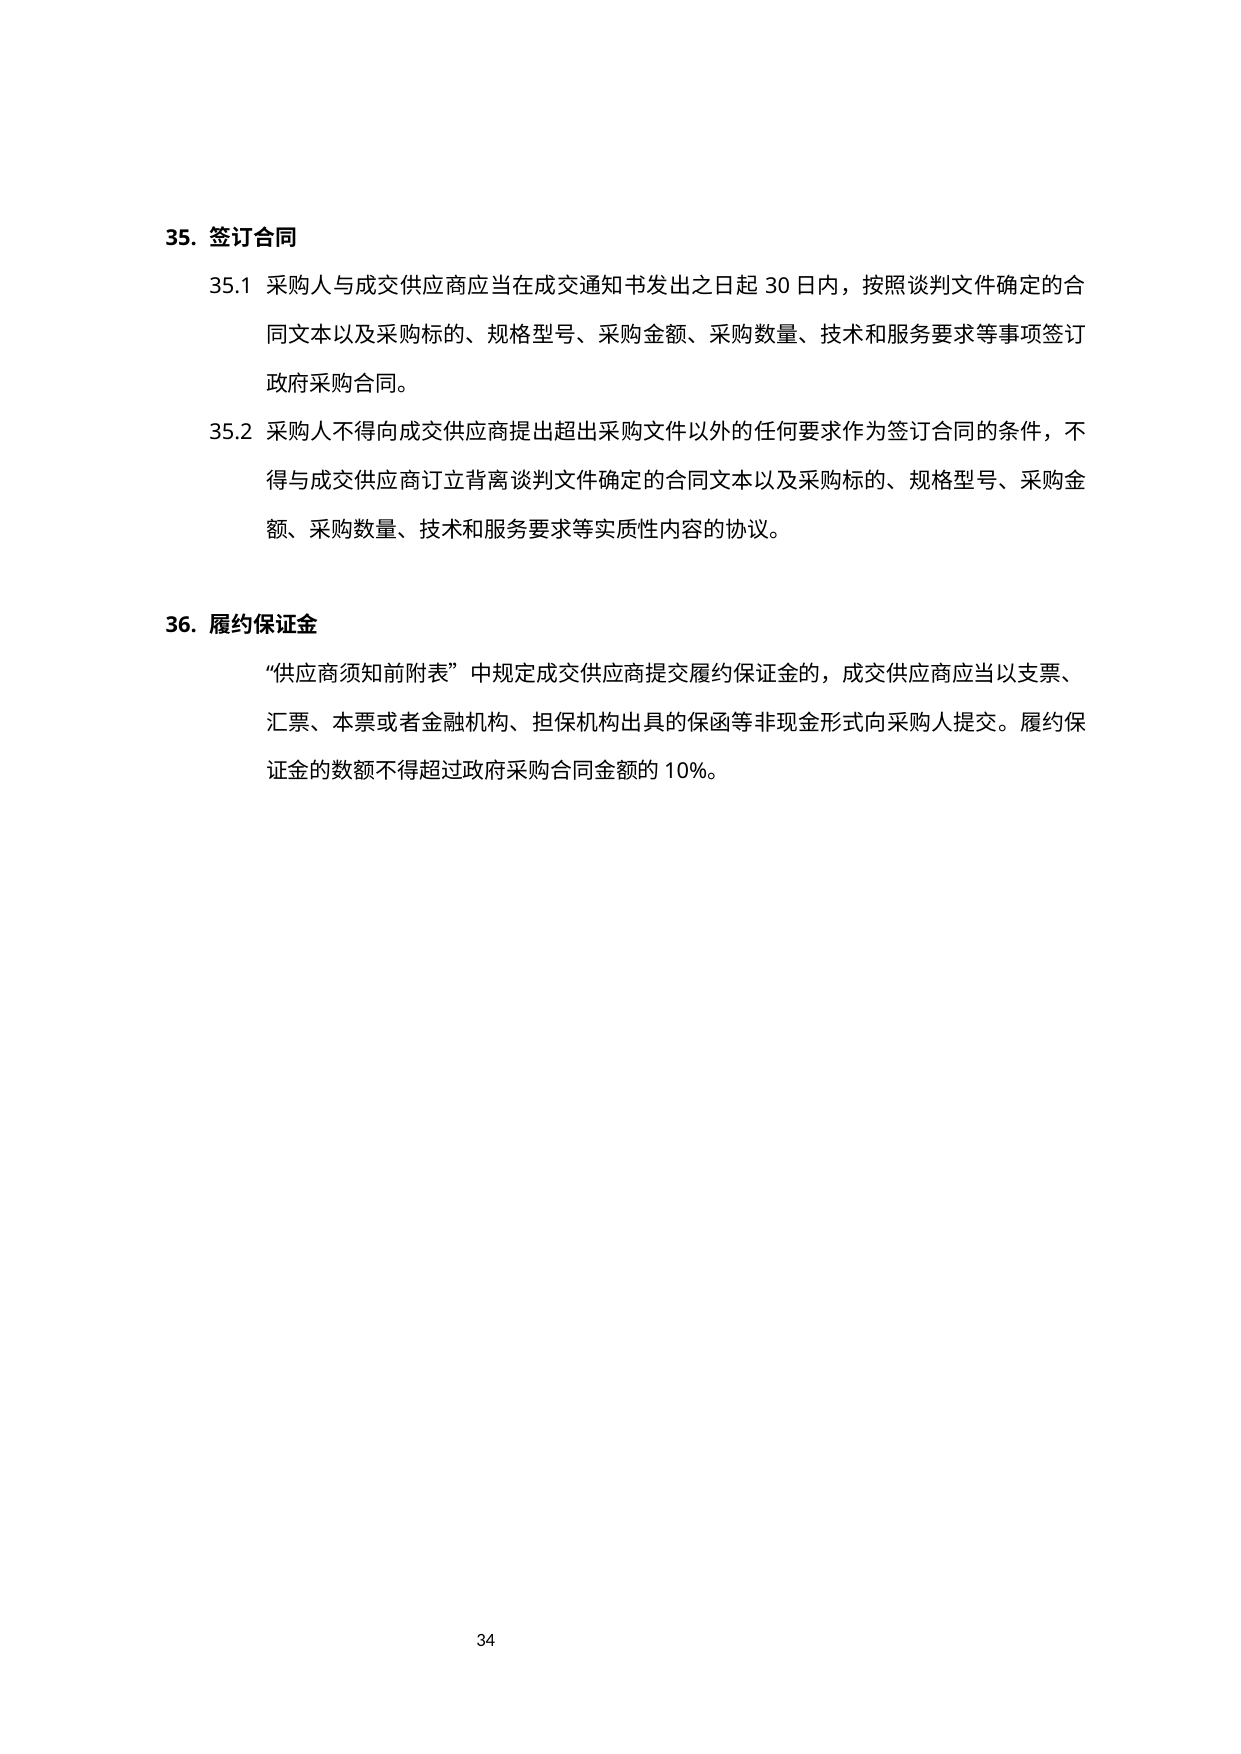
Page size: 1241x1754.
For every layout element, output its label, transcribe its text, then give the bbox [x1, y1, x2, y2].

list 签订合同 [165, 219, 1087, 252]
list 采购人与成交供应商应当在成交通知书发出之日起30日内，按照谈判文件确定的合同文本以及采购标的、规格型号、采购金额、采购数量、技术和服务要求等事项签订政府采购合同。 [209, 268, 1087, 398]
text “供应商须知前附表”中规定成交供应商提交履约保证金的，成交供应商应当以支票、汇票、本票或者金融机构、担保机构出具的保函等非现金形式向采购人提交。履约保证金的数额不得超过政府采购合同金额的10%。 [266, 655, 1087, 834]
list 采购人不得向成交供应商提出超出采购文件以外的任何要求作为签订合同的条件，不得与成交供应商订立背离谈判文件确定的合同文本以及采购标的、规格型号、采购金额、采购数量、技术和服务要求等实质性内容的协议。 [209, 414, 1087, 544]
list 履约保证金 [165, 607, 1087, 639]
